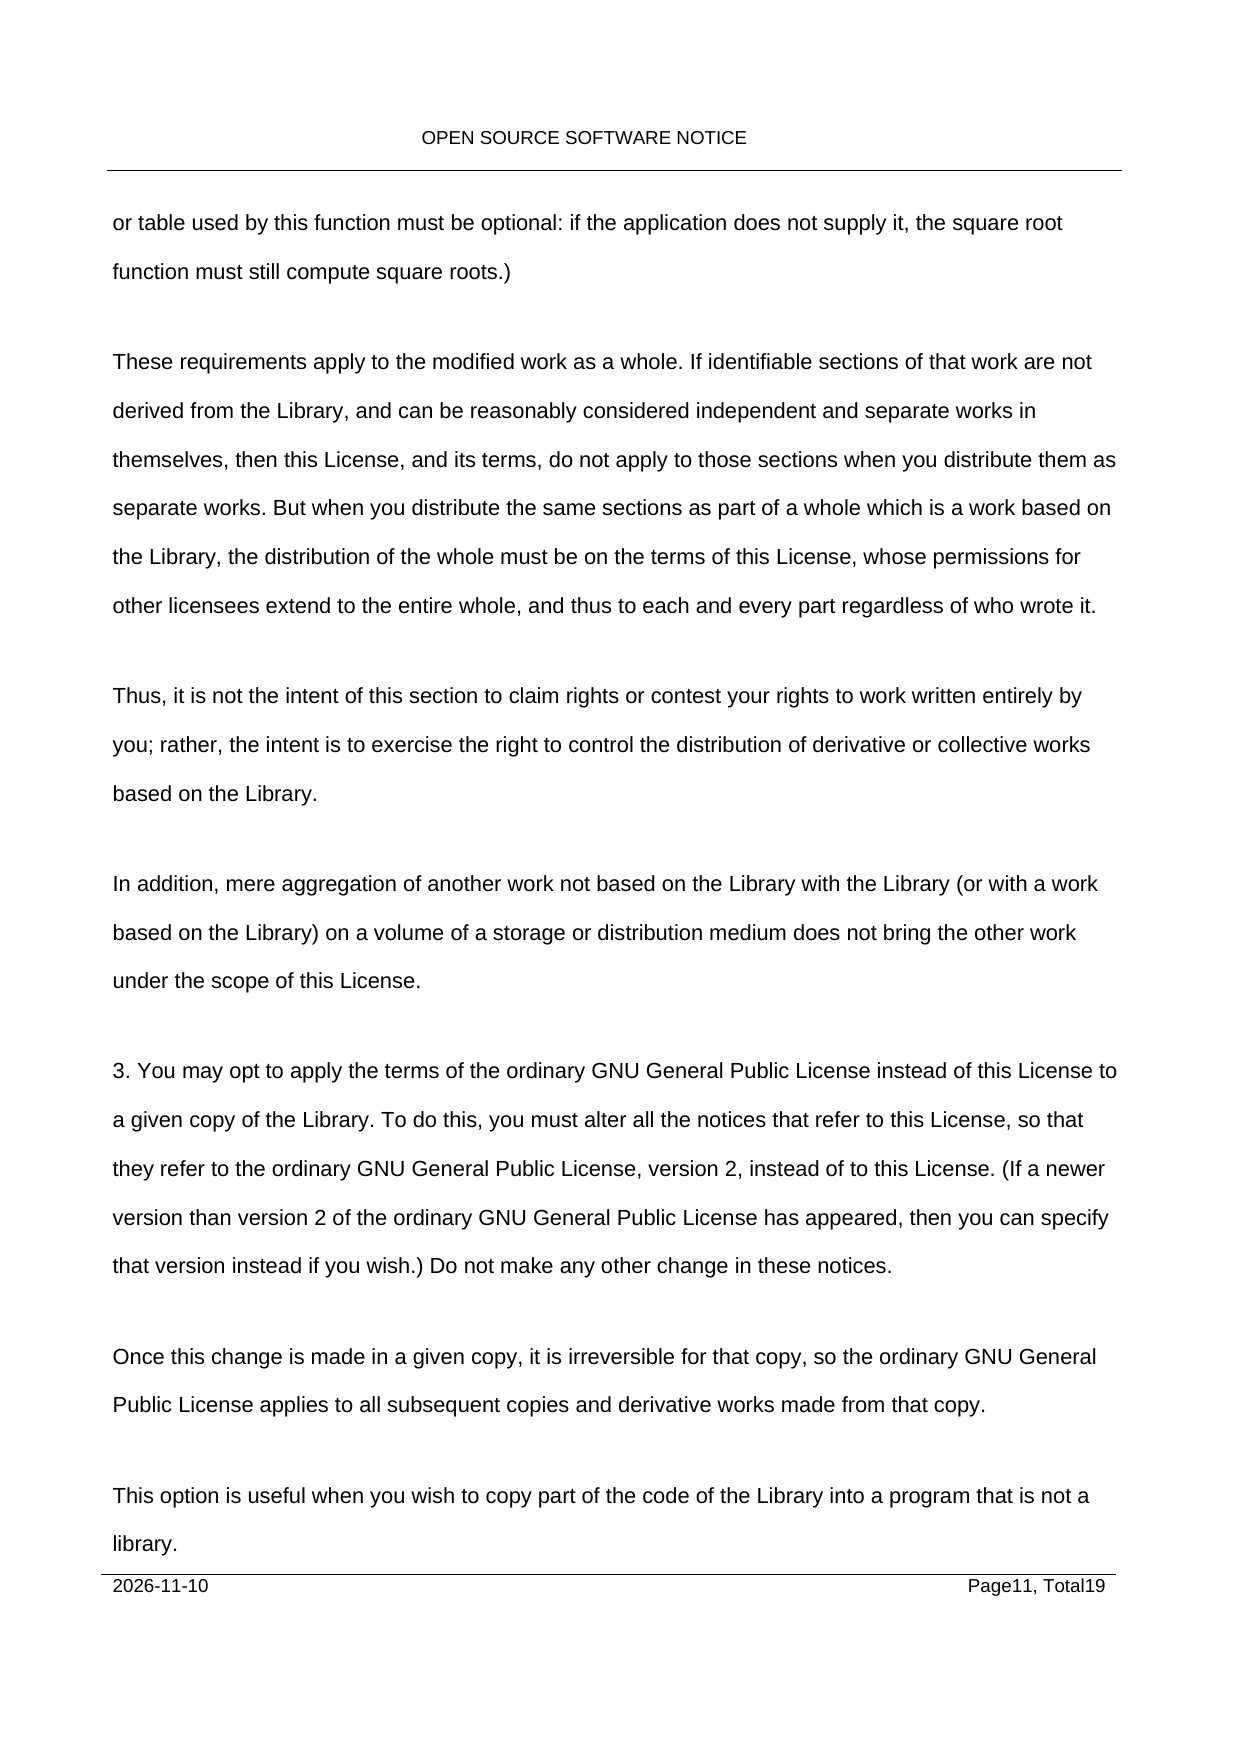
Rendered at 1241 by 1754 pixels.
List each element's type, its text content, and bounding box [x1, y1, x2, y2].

text Once this change is made in a given copy, it is irreversible for that copy, so the ordinary GNU General Public License applies to all subsequent copies and derivative works made from that copy. [112, 1340, 1128, 1421]
text This option is useful when you wish to copy part of the code of the Library into a program that is not a library. [112, 1479, 1128, 1560]
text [112, 206, 1128, 288]
text These requirements apply to the modified work as a whole. If identifiable sections of that work are not derived from the Library, and can be reasonably considered independent and separate works in themselves, then this License, and its terms, do not apply to those sections when you distribute them as separate works. But when you distribute the same sections as part of a whole which is a work based on the Library, the distribution of the whole must be on the terms of this License, whose permissions for other licensees extend to the entire whole, and thus to each and every part regardless of who wrote it. [112, 345, 1128, 622]
text 3. You may opt to apply the terms of the ordinary GNU General Public License instead of this License to a given copy of the Library. To do this, you must alter all the notices that refer to this License, so that they refer to the ordinary GNU General Public License, version 2, instead of to this License. (If a newer version than version 2 of the ordinary GNU General Public License has appeared, then you can specify that version instead if you wish.) Do not make any other change in these notices. [112, 1055, 1128, 1282]
text In addition, mere aggregation of another work not based on the Library with the Library (or with a work based on the Library) on a volume of a storage or distribution medium does not bring the other work under the scope of this License. [112, 867, 1128, 997]
text Thus, it is not the intent of this section to claim rights or contest your rights to work written entirely by you; rather, the intent is to exercise the right to control the distribution of derivative or collective works based on the Library. [112, 679, 1128, 809]
